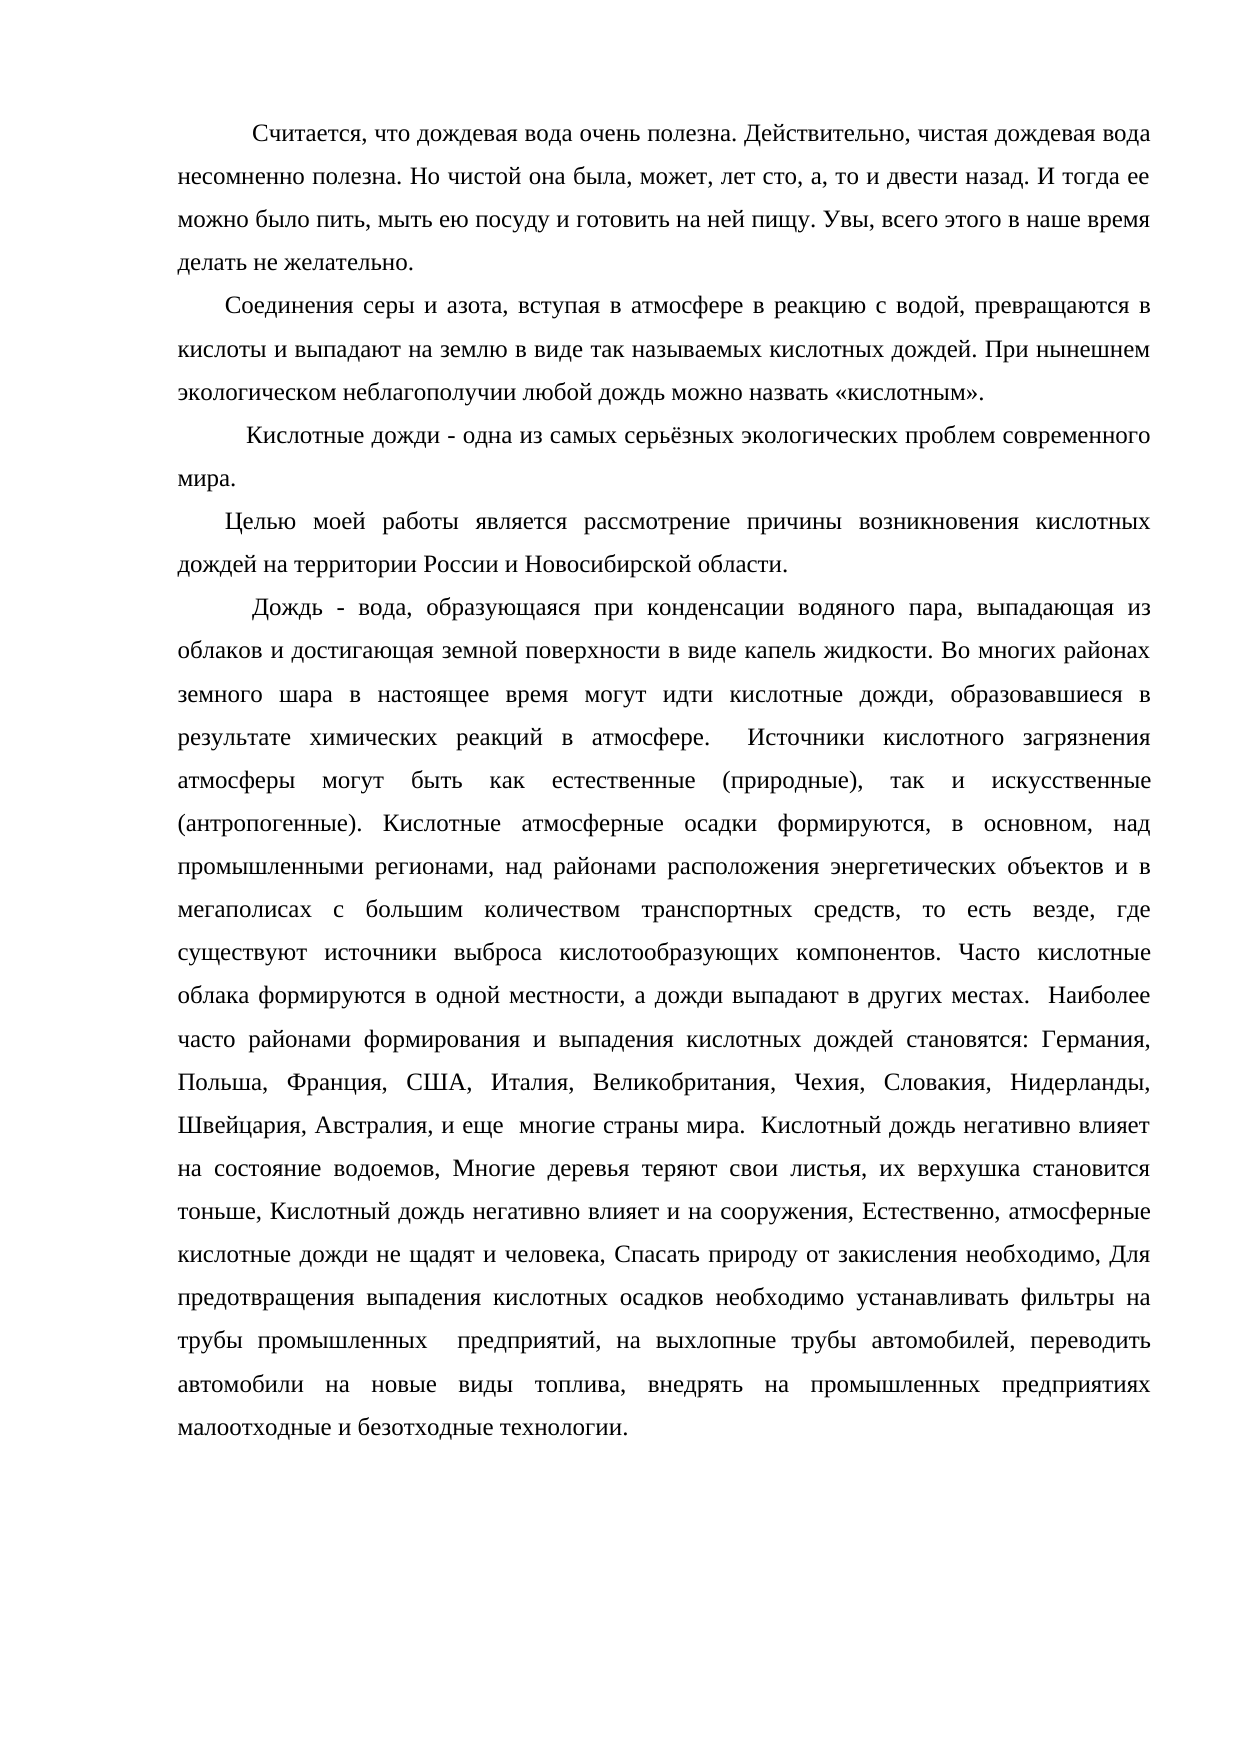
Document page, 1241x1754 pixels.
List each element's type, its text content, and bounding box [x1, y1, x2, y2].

text Дождь - вода, образующаяся при конденсации водяного пара, выпадающая из облаков и достигающая земной поверхности в виде капель жидкости. Во многих районах земного шара в настоящее время могут идти кислотные дожди, образовавшиеся в результате химических реакций в атмосфере. Источники кислотного загрязнения атмосферы могут быть как естественные (природные), так и искусственные (антропогенные). Кислотные атмосферные осадки формируются, в основном, над промышленными регионами, над районами расположения энергетических объектов и в мегаполисах с большим количеством транспортных средств, то есть везде, где существуют источники выброса кислотообразующих компонентов. Часто кислотные облака формируются в одной местности, а дожди выпадают в других местах. Наиболее часто районами формирования и выпадения кислотных дождей становятся: Германия, Польша, Франция, США, Италия, Великобритания, Чехия, Словакия, Нидерланды, Швейцария, Австралия, и еще многие страны мира. Кислотный дождь негативно влияет на состояние водоемов, Многие деревья теряют свои листья, их верхушка становится тоньше, Кислотный дождь негативно влияет и на сооружения, Естественно, атмосферные кислотные дожди не щадят и человека, Спасать природу от закисления необходимо, Для предотвращения выпадения кислотных осадков необходимо устанавливать фильтры на трубы промышленных предприятий, на выхлопные трубы автомобилей, переводить автомобили на новые виды топлива, внедрять на промышленных предприятиях малоотходные и безотходные технологии. [177, 592, 1152, 1441]
text Считается, что дождевая вода очень полезна. Действительно, чистая дождевая вода несомненно полезна. Но чистой она была, может, лет сто, а, то и двести назад. И тогда ее можно было пить, мыть ею посуду и готовить на ней пищу. Увы, всего этого в наше время делать не желательно. [177, 118, 1152, 276]
text Соединения серы и азота, вступая в атмосфере в реакцию с водой, превращаются в кислоты и выпадают на землю в виде так называемых кислотных дождей. При нынешнем экологическом неблагополучии любой дождь можно назвать «кислотным». [177, 291, 1152, 406]
text Целью моей работы является рассмотрение причины возникновения кислотных дождей на территории России и Новосибирской области. [177, 506, 1152, 578]
text Кислотные дожди - одна из самых серьёзных экологических проблем современного мира. [177, 420, 1152, 492]
